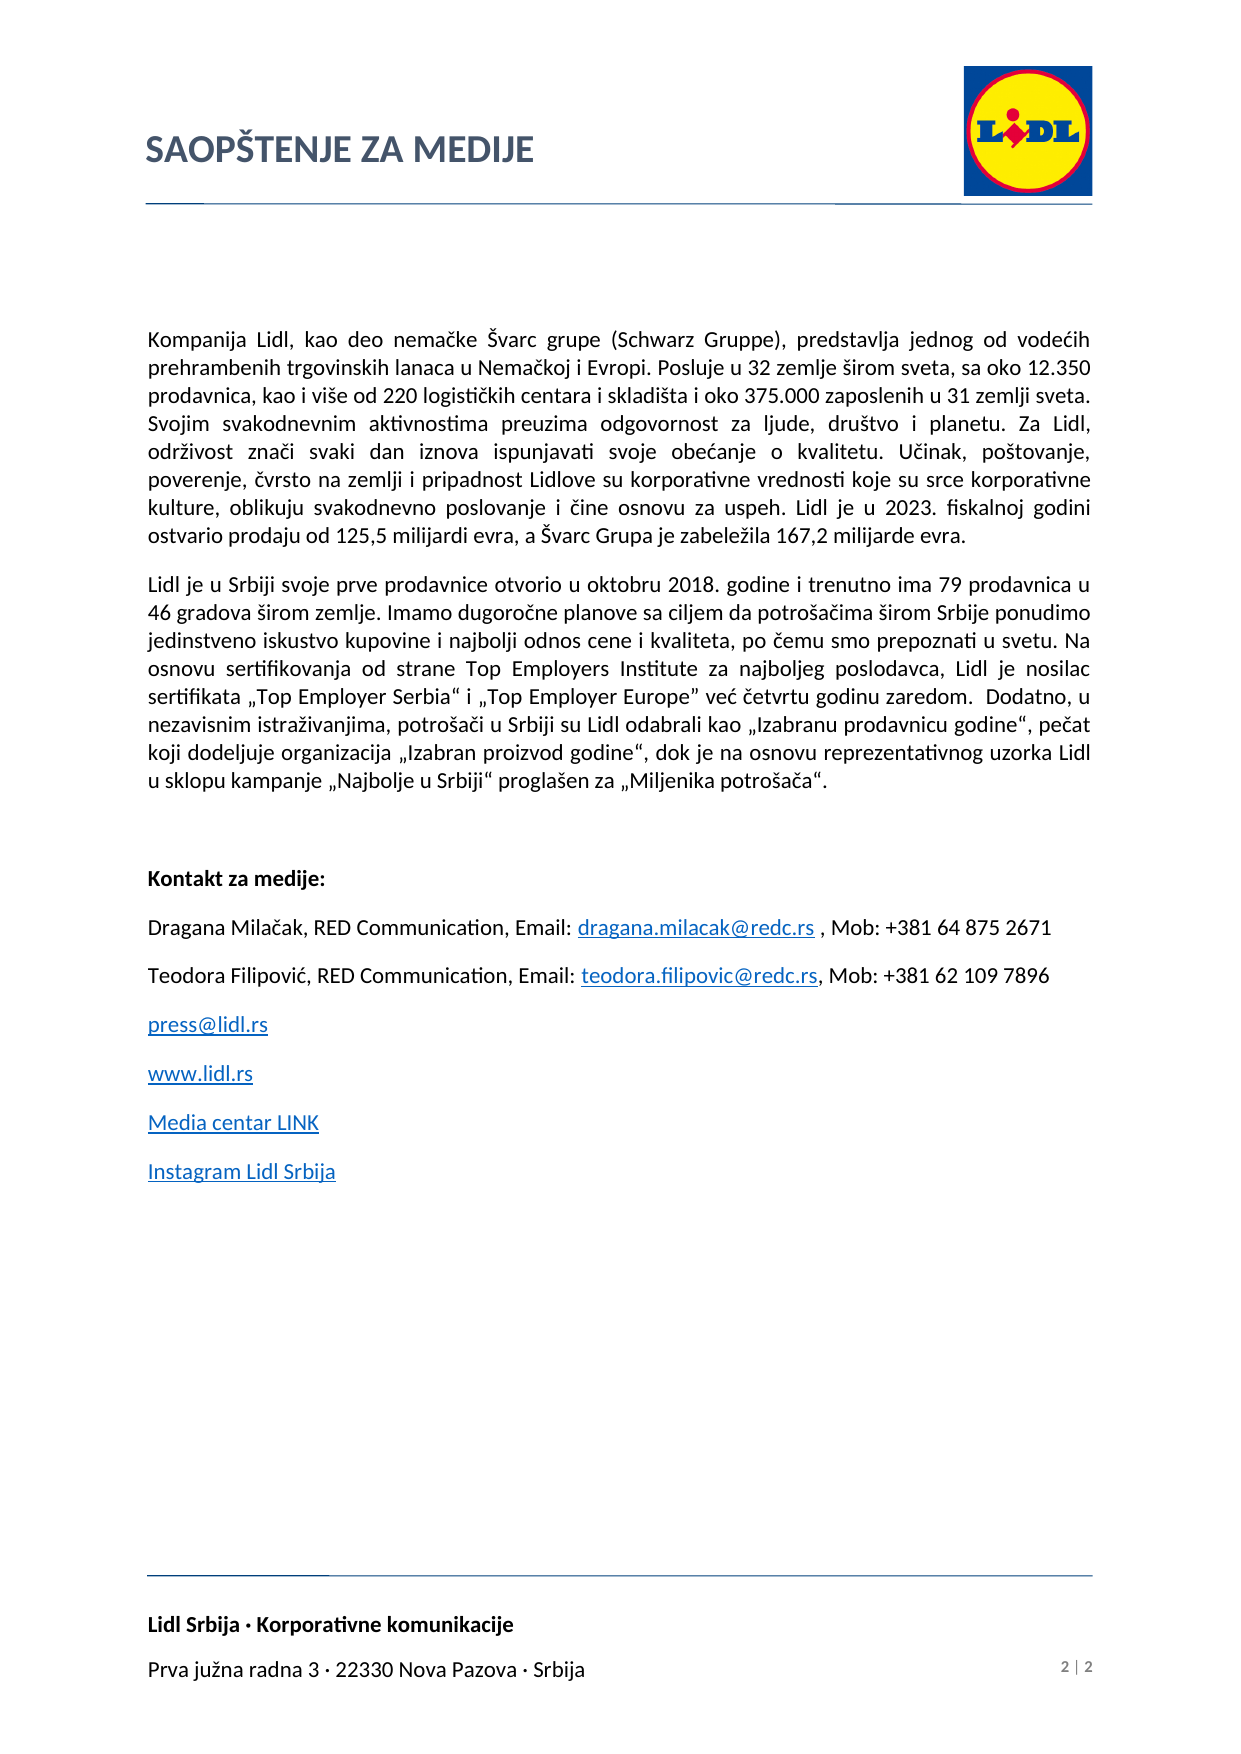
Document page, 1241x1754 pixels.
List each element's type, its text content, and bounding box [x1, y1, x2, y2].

text Media centar LINK [148, 1108, 1092, 1136]
text Dragana Milačak, RED Communication, Email: dragana.milacak@redc.rs , Mob: +381 64 875 2671 [148, 913, 1092, 941]
picture [963, 66, 1093, 196]
text press@lidl.rs [148, 1010, 1092, 1038]
text Kontakt za medije: [148, 864, 1092, 892]
text www.lidl.rs [148, 1059, 1092, 1087]
text Kompanija Lidl, kao deo nemačke Švarc grupe (Schwarz Gruppe), predstavlja jednog od vodećih prehrambenih trgovinskih lanaca u Nemačkoj i Evropi. Posluje u 32 zemlje širom sveta, sa oko 12.350 prodavnica, kao i više od 220 logističkih centara i skladišta i oko 375.000 zaposlenih u 31 zemlji sveta. Svojim svakodnevnim aktivnostima preuzima odgovornost za ljude, društvo i planetu. Za Lidl, održivost znači svaki dan iznova ispunjavati svoje obećanje o kvalitetu. Učinak, poštovanje, poverenje, čvrsto na zemlji i pripadnost Lidlove su korporativne vrednosti koje su srce korporativne kulture, oblikuju svakodnevno poslovanje i čine osnovu za uspeh. Lidl je u 2023. fiskalnoj godini ostvario prodaju od 125,5 milijardi evra, a Švarc Grupa je zabeležila 167,2 milijarde evra. [148, 325, 1092, 549]
text Instagram Lidl Srbija [148, 1157, 1092, 1185]
text Lidl je u Srbiji svoje prve prodavnice otvorio u oktobru 2018. godine i trenutno ima 79 prodavnica u 46 gradova širom zemlje. Imamo dugoročne planove sa ciljem da potrošačima širom Srbije ponudimo jedinstveno iskustvo kupovine i najbolji odnos cene i kvaliteta, po čemu smo prepoznati u svetu. Na osnovu sertifikovanja od strane Top Employers Institute za najboljeg poslodavca, Lidl je nosilac sertifikata „Top Employer Serbia“ i „Top Employer Europe” već četvrtu godinu zaredom. Dodatno, u nezavisnim istraživanjima, potrošači u Srbiji su Lidl odabrali kao „Izabranu prodavnicu godine“, pečat koji dodeljuje organizacija „Izabran proizvod godine“, dok je na osnovu reprezentativnog uzorka Lidl u sklopu kampanje „Najbolje u Srbiji“ proglašen za „Miljenika potrošača“. [148, 570, 1092, 794]
text Teodora Filipović, RED Communication, Email: teodora.filipovic@redc.rs, Mob: +381 62 109 7896 [148, 961, 1092, 989]
